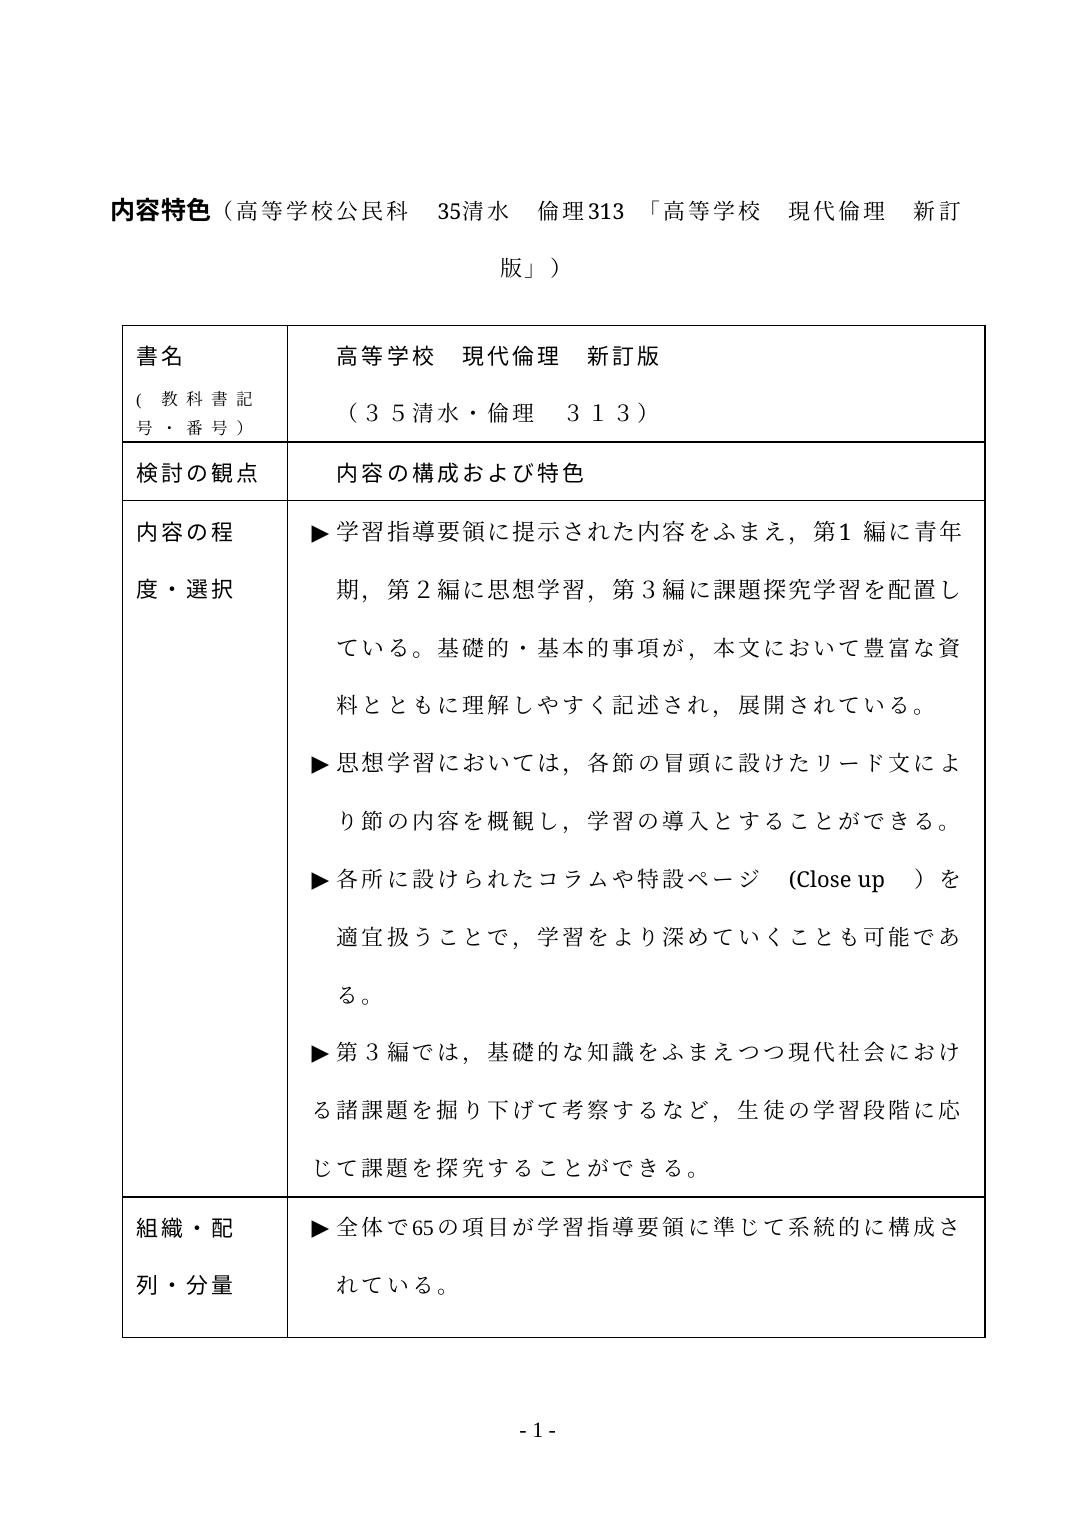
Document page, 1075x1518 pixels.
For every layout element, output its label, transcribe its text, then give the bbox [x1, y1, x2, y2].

table_cell 内容の程度・選択 [123, 501, 287, 1196]
table_cell 組織・配列・分量 [123, 1198, 287, 1337]
table_cell 内容の構成および特色 [288, 443, 984, 500]
text 内容特色（高等学校公民科 35清水 倫理313「高等学校 現代倫理 新訂版」） [111, 180, 964, 296]
table_cell ▶学習指導要領に提示された内容をふまえ，第1編に青年期，第２編に思想学習，第３編に課題探究学習を配置している。基礎的・基本的事項が，本文において豊富な資料とともに理解しやすく記述され，展開されている。 ▶思想学習においては，各節の冒頭に設けたリード文により節の内容を概観し，学習の導入とすることができる。 ▶各所に設けられたコラムや特設ページ(Close up）を適宜扱うことで，学習をより深めていくことも可能である。 ▶第３編では，基礎的な知識をふまえつつ現代社会における諸課題を掘り下げて考察するなど，生徒の学習段階に応じて課題を探究することができる。 [288, 501, 984, 1196]
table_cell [288, 1198, 984, 1337]
table_cell 検討の観点 [123, 443, 287, 500]
table_header 書名 (教科書記号・番号） [123, 326, 287, 441]
table_header 高等学校 現代倫理 新訂版 （３５清水・倫理 ３１３） [288, 326, 984, 441]
